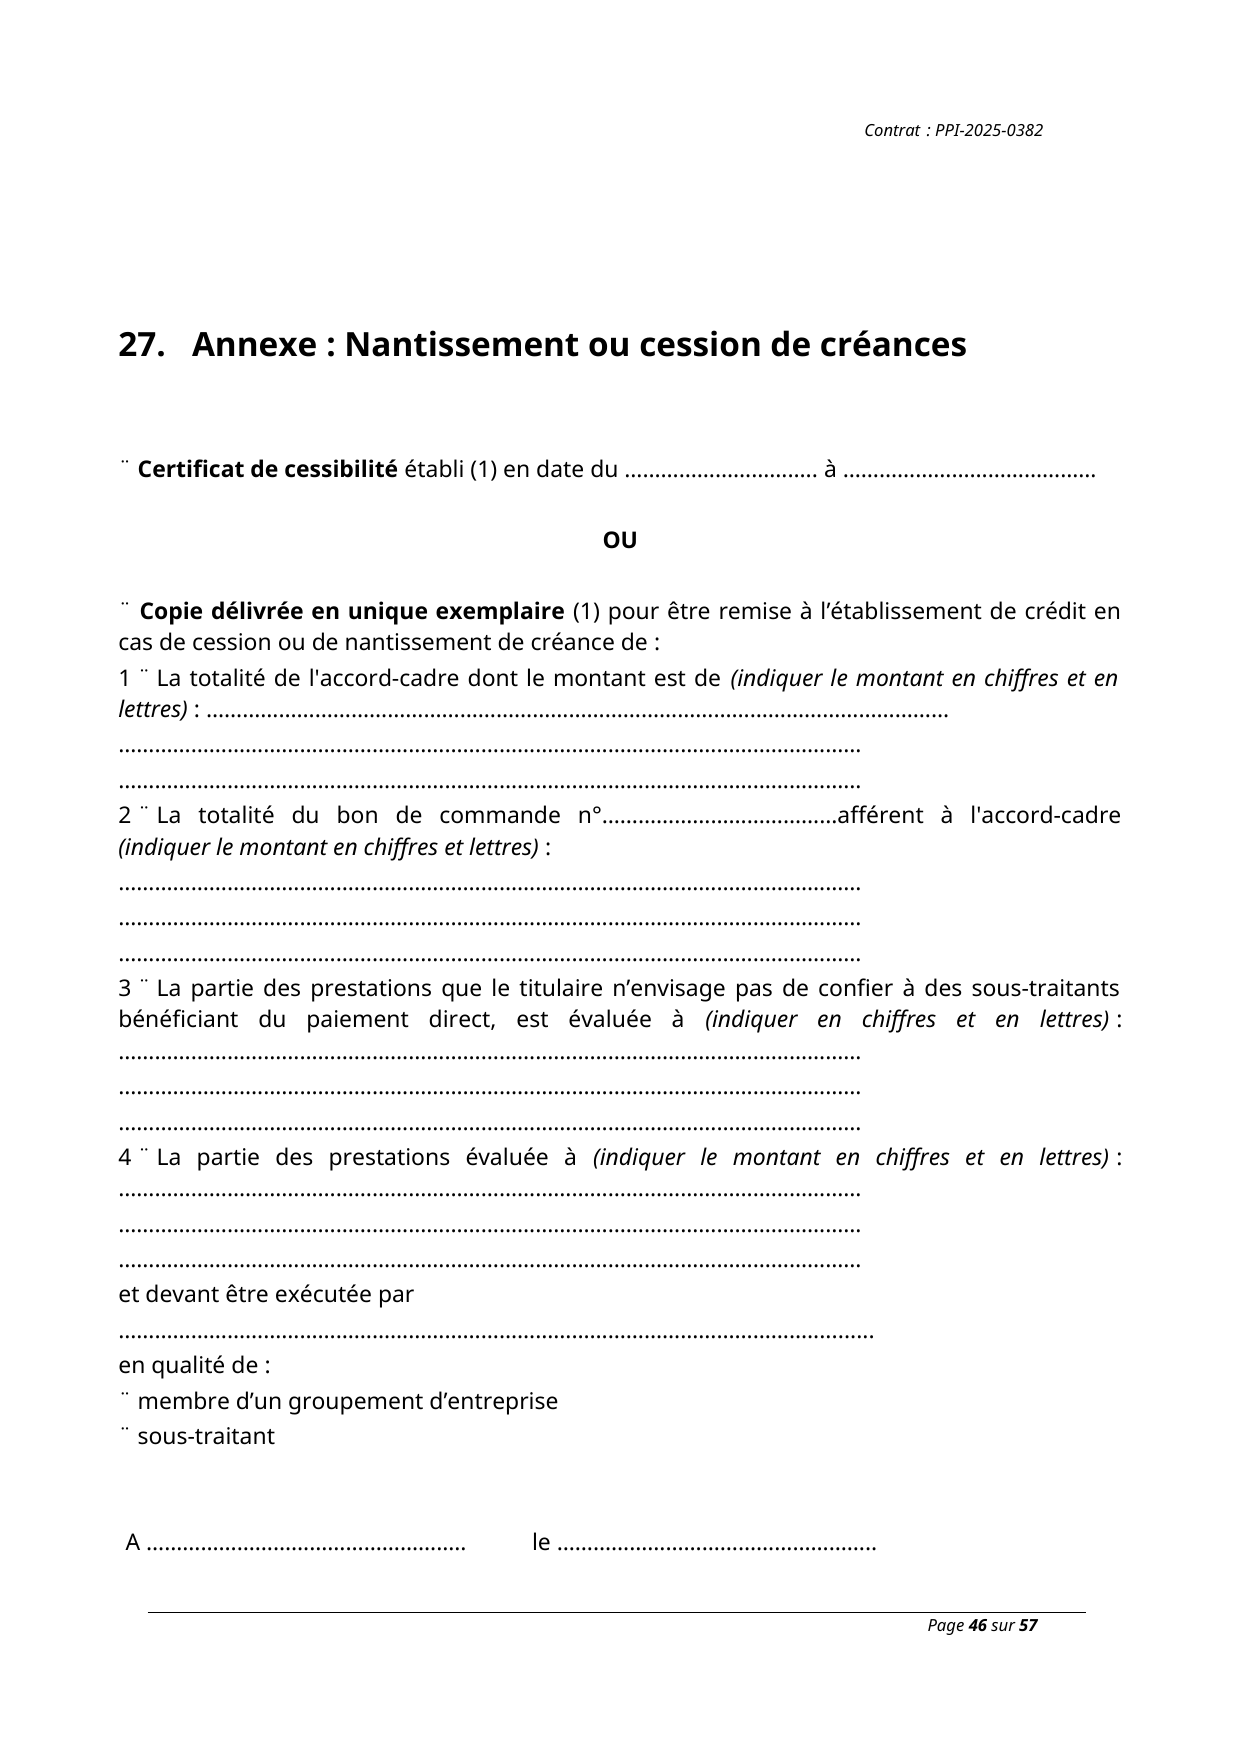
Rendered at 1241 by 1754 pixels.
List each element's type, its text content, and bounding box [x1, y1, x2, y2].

text …………………………………………………………………………………………………………… [118, 728, 1122, 760]
text …………………………………………………………………………………………………………… [118, 1070, 1122, 1101]
text en qualité de : [118, 1349, 1122, 1381]
table_header A …………………………………………….. le …………………………………………….. [118, 1522, 1078, 1558]
text 2 ¨ La totalité du bon de commande n°…………………………………afférent à l'accord-cadre (indiquer le montant en chiffres et lettres) : [118, 799, 1122, 862]
text Annexe : Nantissement ou cession de créances [118, 321, 1122, 366]
text OU [118, 524, 1122, 556]
text ¨ Certificat de cessibilité établi (1) en date du ………………………….. à …………………………………… [118, 453, 1122, 485]
text …………………………………………………………………………………………………………… [118, 764, 1122, 795]
text ……………………………………………………………………………………………………........... [118, 1314, 1122, 1345]
text 1 ¨ La totalité de l'accord-cadre dont le montant est de (indiquer le montant en chiffres et en lettres) : …………………………………………………………………………………………………………… [118, 662, 1122, 724]
text …………………………………………………………………………………………………………… [118, 1208, 1122, 1239]
text …………………………………………………………………………………………………………… [118, 937, 1122, 968]
text …………………………………………………………………………………………………………… [118, 901, 1122, 933]
text ¨ membre d’un groupement d’entreprise [118, 1385, 1122, 1416]
text 3 ¨ La partie des prestations que le titulaire n’envisage pas de confier à des sous-traitants bénéficiant du paiement direct, est évaluée à (indiquer en chiffres et en lettres) : …………………………………………………………………………………………………………… [118, 972, 1122, 1066]
text ¨ sous-traitant [118, 1420, 1122, 1451]
text ¨ Copie délivrée en unique exemplaire (1) pour être remise à l’établissement de crédit en cas de cession ou de nantissement de créance de : [118, 595, 1122, 658]
text et devant être exécutée par [118, 1278, 1122, 1310]
text …………………………………………………………………………………………………………… [118, 1243, 1122, 1274]
text …………………………………………………………………………………………………………… [118, 1106, 1122, 1137]
text …………………………………………………………………………………………………………… [118, 866, 1122, 897]
text 4 ¨ La partie des prestations évaluée à (indiquer le montant en chiffres et en lettres) : …………………………………………………………………………………………………………… [118, 1141, 1122, 1203]
